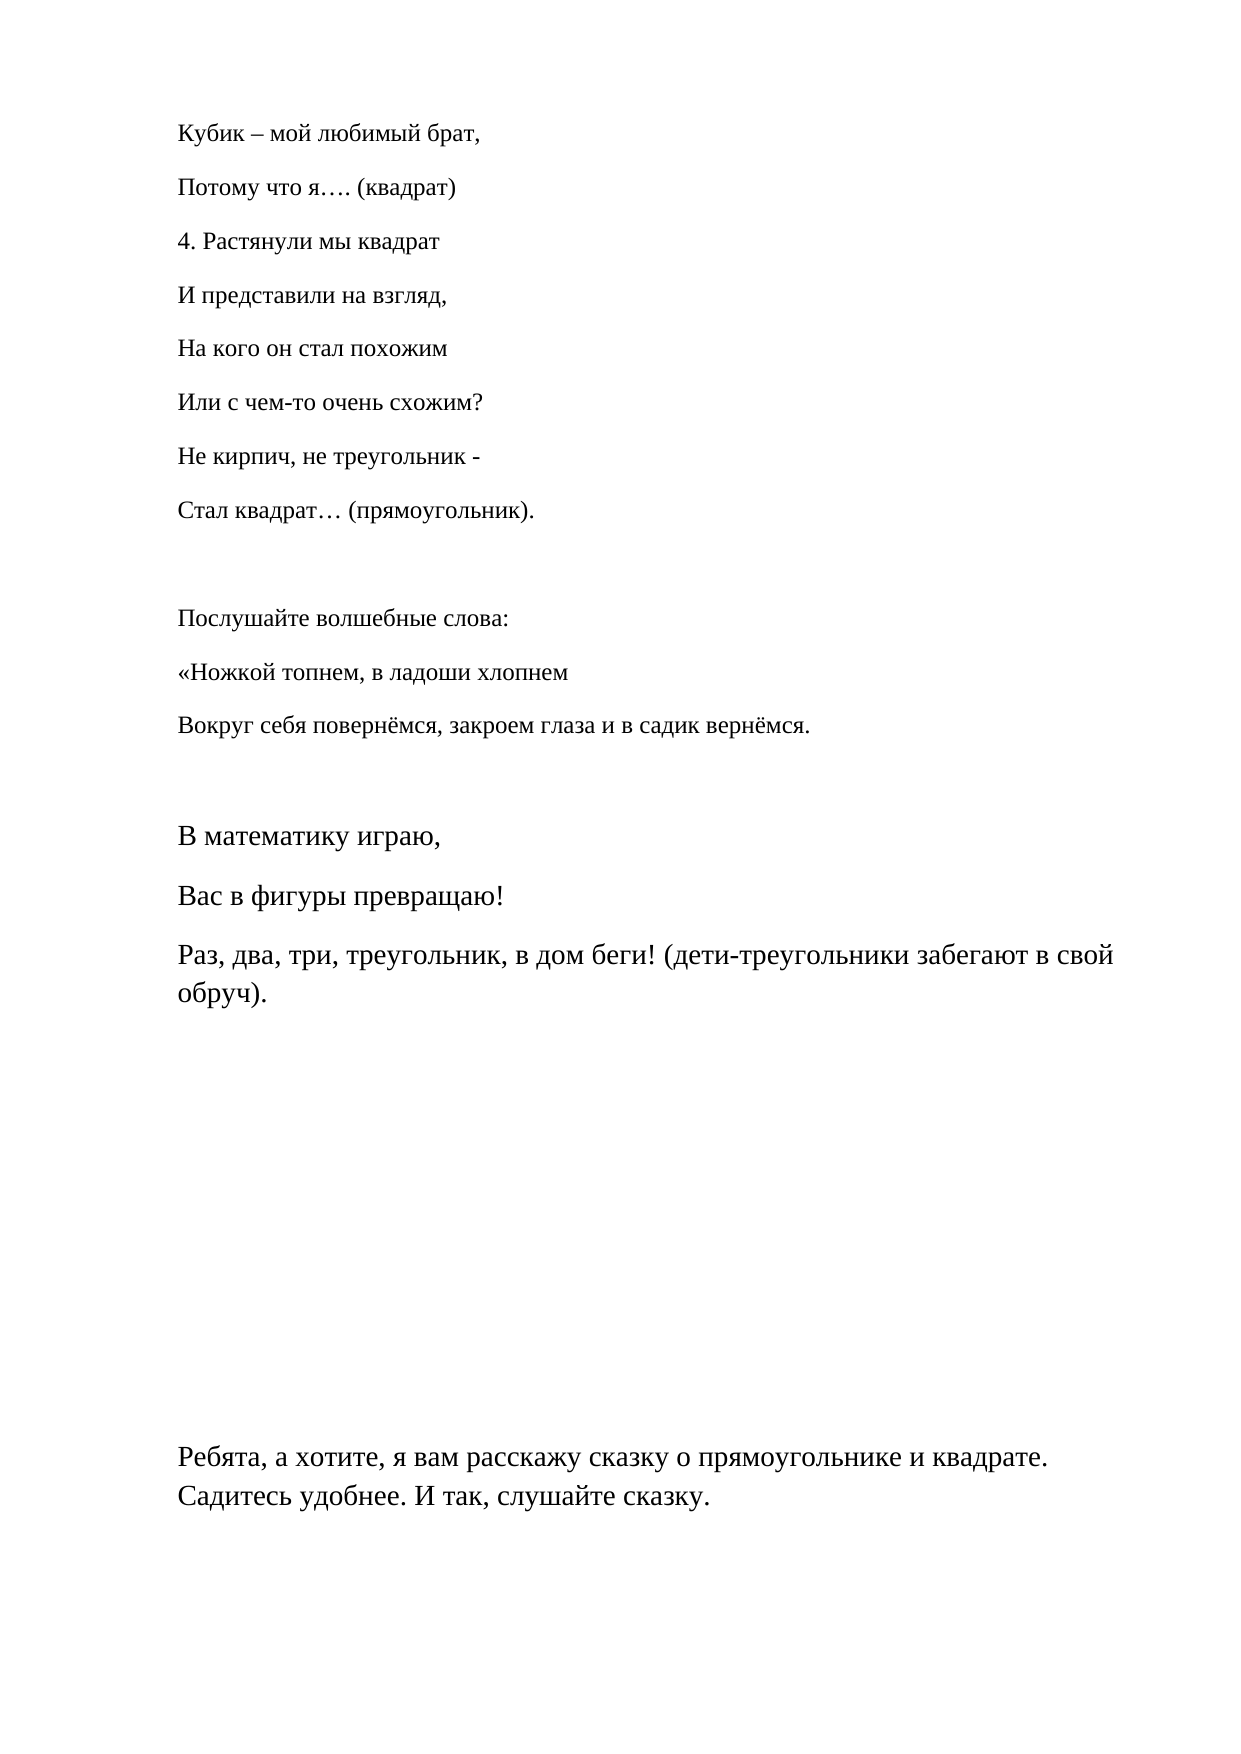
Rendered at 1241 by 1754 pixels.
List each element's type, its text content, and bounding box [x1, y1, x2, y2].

text Раз, два, три, треугольник, в дом беги! (дети-треугольники забегают в свой обруч). [177, 937, 1152, 1009]
text Вас в фигуры превращаю! [177, 878, 1152, 911]
text Послушайте волшебные слова: [177, 603, 1152, 632]
text Или с чем-то очень схожим? [177, 387, 1152, 416]
text Потому что я…. (квадрат) [177, 172, 1152, 201]
text В математику играю, [177, 818, 1152, 852]
text Вокруг себя повернёмся, закроем глаза и в садик вернёмся. [177, 711, 1152, 739]
text Кубик – мой любимый брат, [177, 118, 1152, 147]
text «Ножкой топнем, в ладоши хлопнем [177, 657, 1152, 685]
text Стал квадрат… (прямоугольник). [177, 495, 1152, 524]
text Не кирпич, не треугольник - [177, 441, 1152, 470]
text Ребята, а хотите, я вам расскажу сказку о прямоугольнике и квадрате. Садитесь удобнее. И так, слушайте сказку. [177, 1439, 1152, 1512]
text На кого он стал похожим [177, 333, 1152, 362]
text И представили на взгляд, [177, 280, 1152, 308]
text 4. Растянули мы квадрат [177, 226, 1152, 254]
